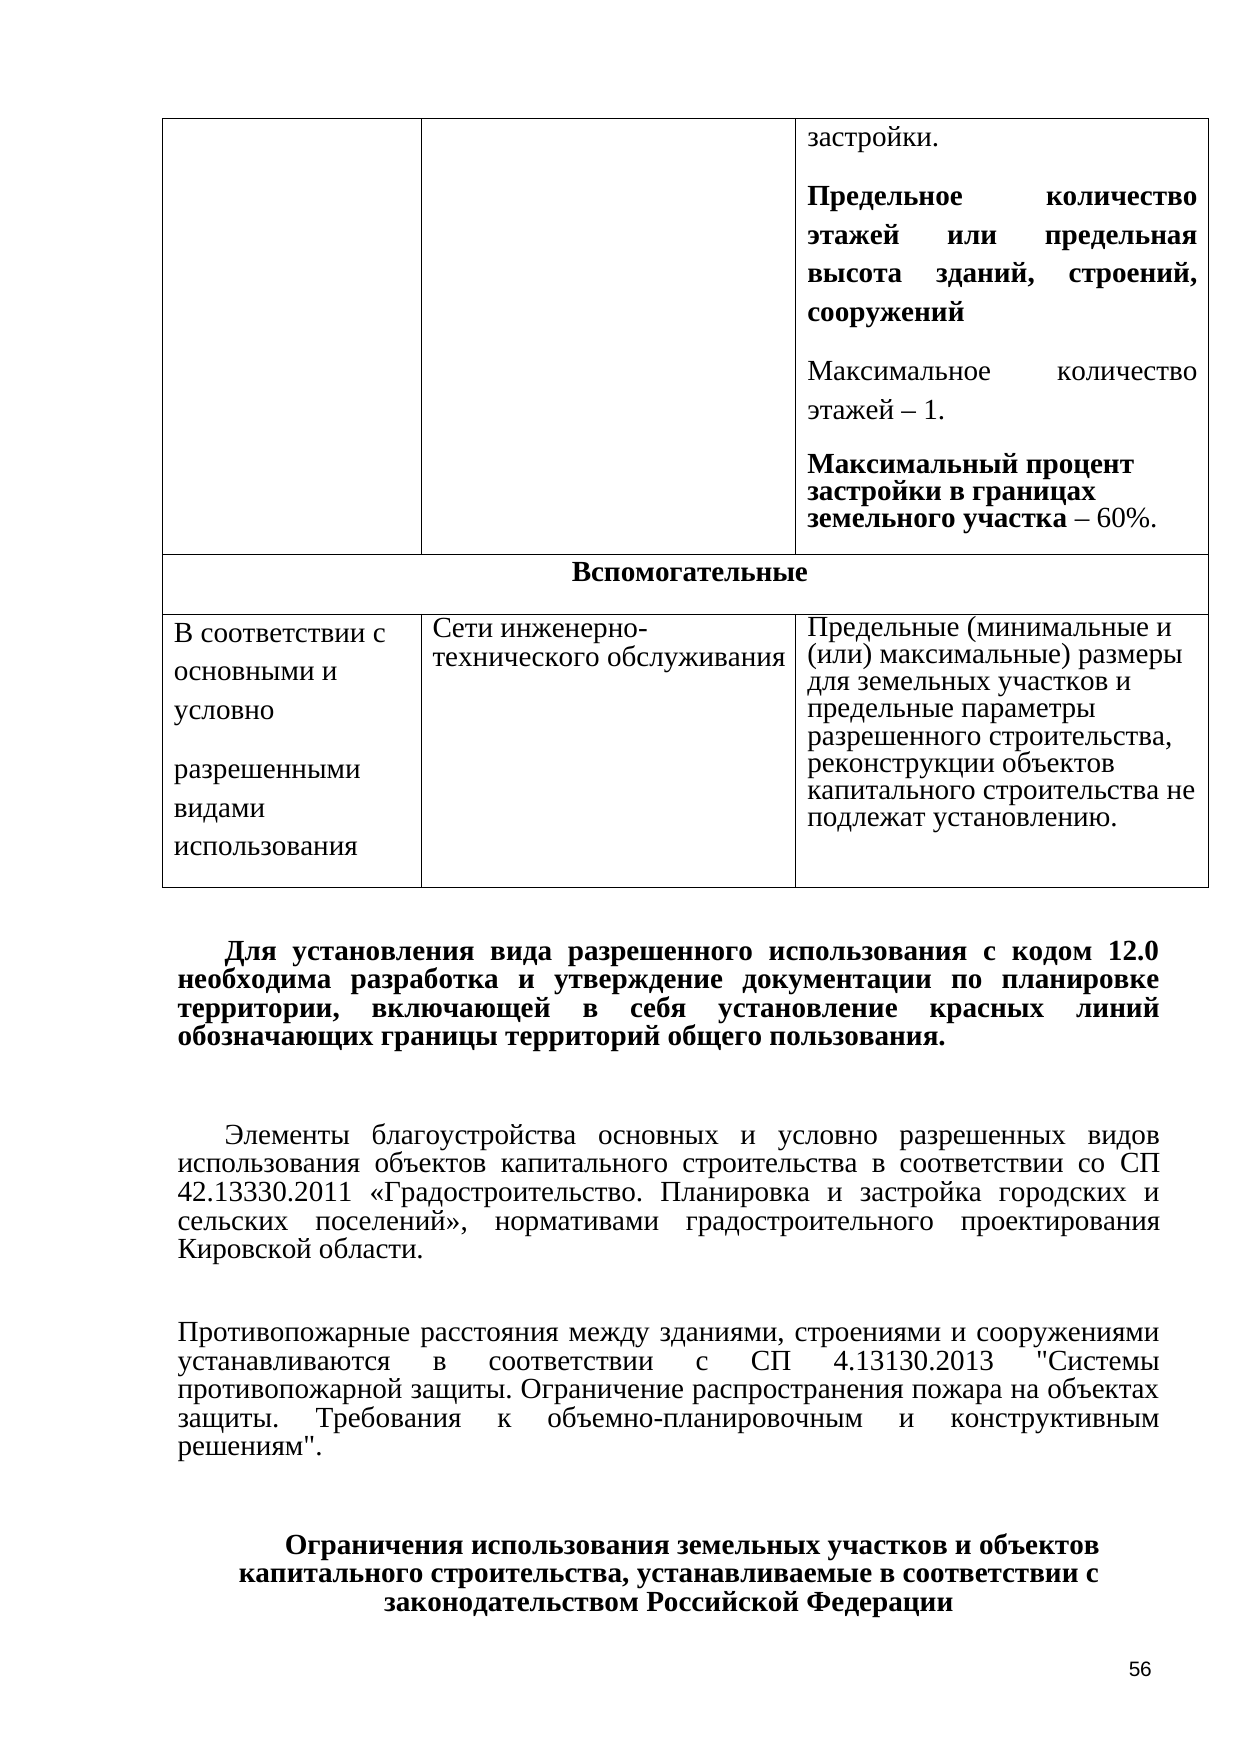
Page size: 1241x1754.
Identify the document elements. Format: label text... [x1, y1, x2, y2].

text Ограничения использования земельных участков и объектов капитального строительства, устанавливаемые в соответствии с законодательством Российской Федерации [177, 1531, 1160, 1617]
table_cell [163, 119, 421, 553]
table_cell В соответствии с основными и условно разрешенными видами использования [163, 615, 421, 887]
table_cell Сети инженерно-технического обслуживания [422, 615, 795, 887]
text Элементы благоустройства основных и условно разрешенных видов использования объектов капитального строительства в соответствии со СП 42.13330.2011 «Градостроительство. Планировка и застройка городских и сельских поселений», нормативами градостроительного проектирования Кировской области. [177, 1121, 1160, 1264]
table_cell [422, 119, 795, 553]
table_cell Предельные (минимальные и (или) максимальные) размеры для земельных участков и предельные параметры разрешенного строительства, реконструкции объектов капитального строительства не подлежат установлению. [796, 615, 1208, 887]
text Противопожарные расстояния между зданиями, строениями и сооружениями устанавливаются в соответствии с СП 4.13130.2013 "Системы противопожарной защиты. Ограничение распространения пожара на объектах защиты. Требования к объемно-планировочным и конструктивным решениям". [177, 1318, 1160, 1461]
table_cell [796, 119, 1208, 553]
table_cell Вспомогательные [163, 555, 1208, 614]
text Для установления вида разрешенного использования с кодом 12.0 необходима разработка и утверждение документации по планировке территории, включающей в себя установление красных линий обозначающих границы территорий общего пользования. [177, 937, 1160, 1051]
